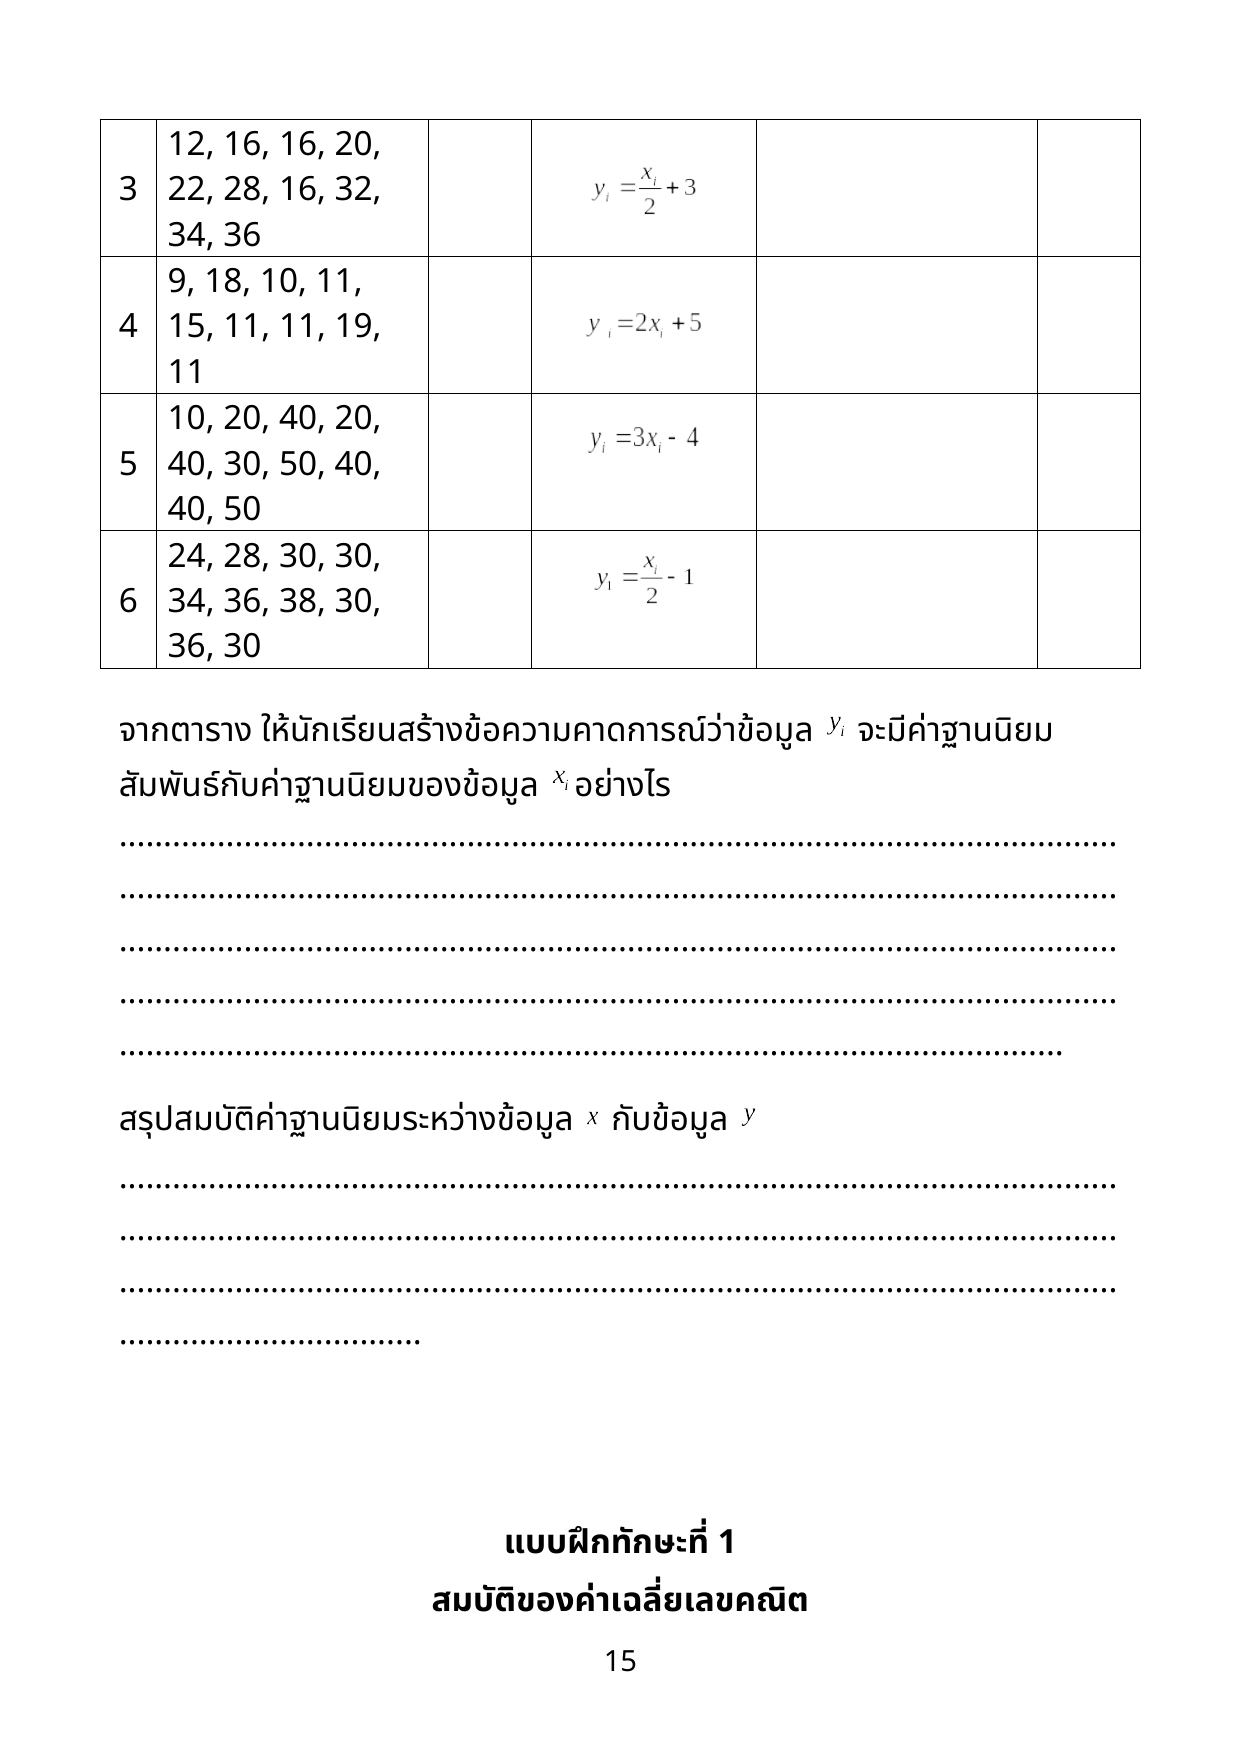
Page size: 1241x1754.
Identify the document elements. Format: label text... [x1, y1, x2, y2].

table_cell [429, 120, 531, 256]
table_cell 24, 28, 30, 30, 34, 36, 38, 30, 36, 30 [157, 531, 428, 668]
table_cell [532, 257, 756, 393]
table_cell 4 [101, 257, 156, 393]
table_cell [1038, 531, 1140, 668]
list สรุปสมบัติค่าฐานนิยมระหว่างข้อมูล กับข้อมูล [118, 1095, 1122, 1145]
table_cell 6 [101, 531, 156, 668]
table_cell [532, 394, 756, 530]
table_cell 12, 16, 16, 20, 22, 28, 16, 32, 34, 36 [157, 120, 428, 256]
list จากตาราง ให้นักเรียนสร้างข้อความคาดการณ์ว่าข้อมูล จะมีค่าฐานนิยม สัมพันธ์กับค่าฐานนิยมของข้อมูล อย่างไร [118, 703, 1122, 811]
table_cell [429, 257, 531, 393]
table_cell [429, 394, 531, 530]
text แบบฝึกทักษะที่ 1 [118, 1518, 1122, 1568]
table_cell [1038, 257, 1140, 393]
table_cell [757, 394, 1037, 530]
table_cell 5 [101, 394, 156, 530]
text .................................................................................................................................................................................................................................................................................................................................................................................. [118, 1153, 1122, 1354]
table_cell 10, 20, 40, 20, 40, 30, 50, 40, 40, 50 [157, 394, 428, 530]
text สมบัติของค่าเฉลี่ยเลขคณิต [118, 1576, 1122, 1626]
table_cell [532, 531, 756, 668]
table_cell [757, 257, 1037, 393]
table_cell [757, 531, 1037, 668]
table_cell [429, 531, 531, 668]
table_cell 3 [101, 120, 156, 256]
table_cell [757, 120, 1037, 256]
text .......................................................................................................................................................................................................................................................................................................................................................................................................................................................................................................................................................................... [118, 811, 1122, 1065]
table_cell [1038, 120, 1140, 256]
table_cell 9, 18, 10, 11, 15, 11, 11, 19, 11 [157, 257, 428, 393]
table_cell [1038, 394, 1140, 530]
table_cell [532, 120, 756, 256]
